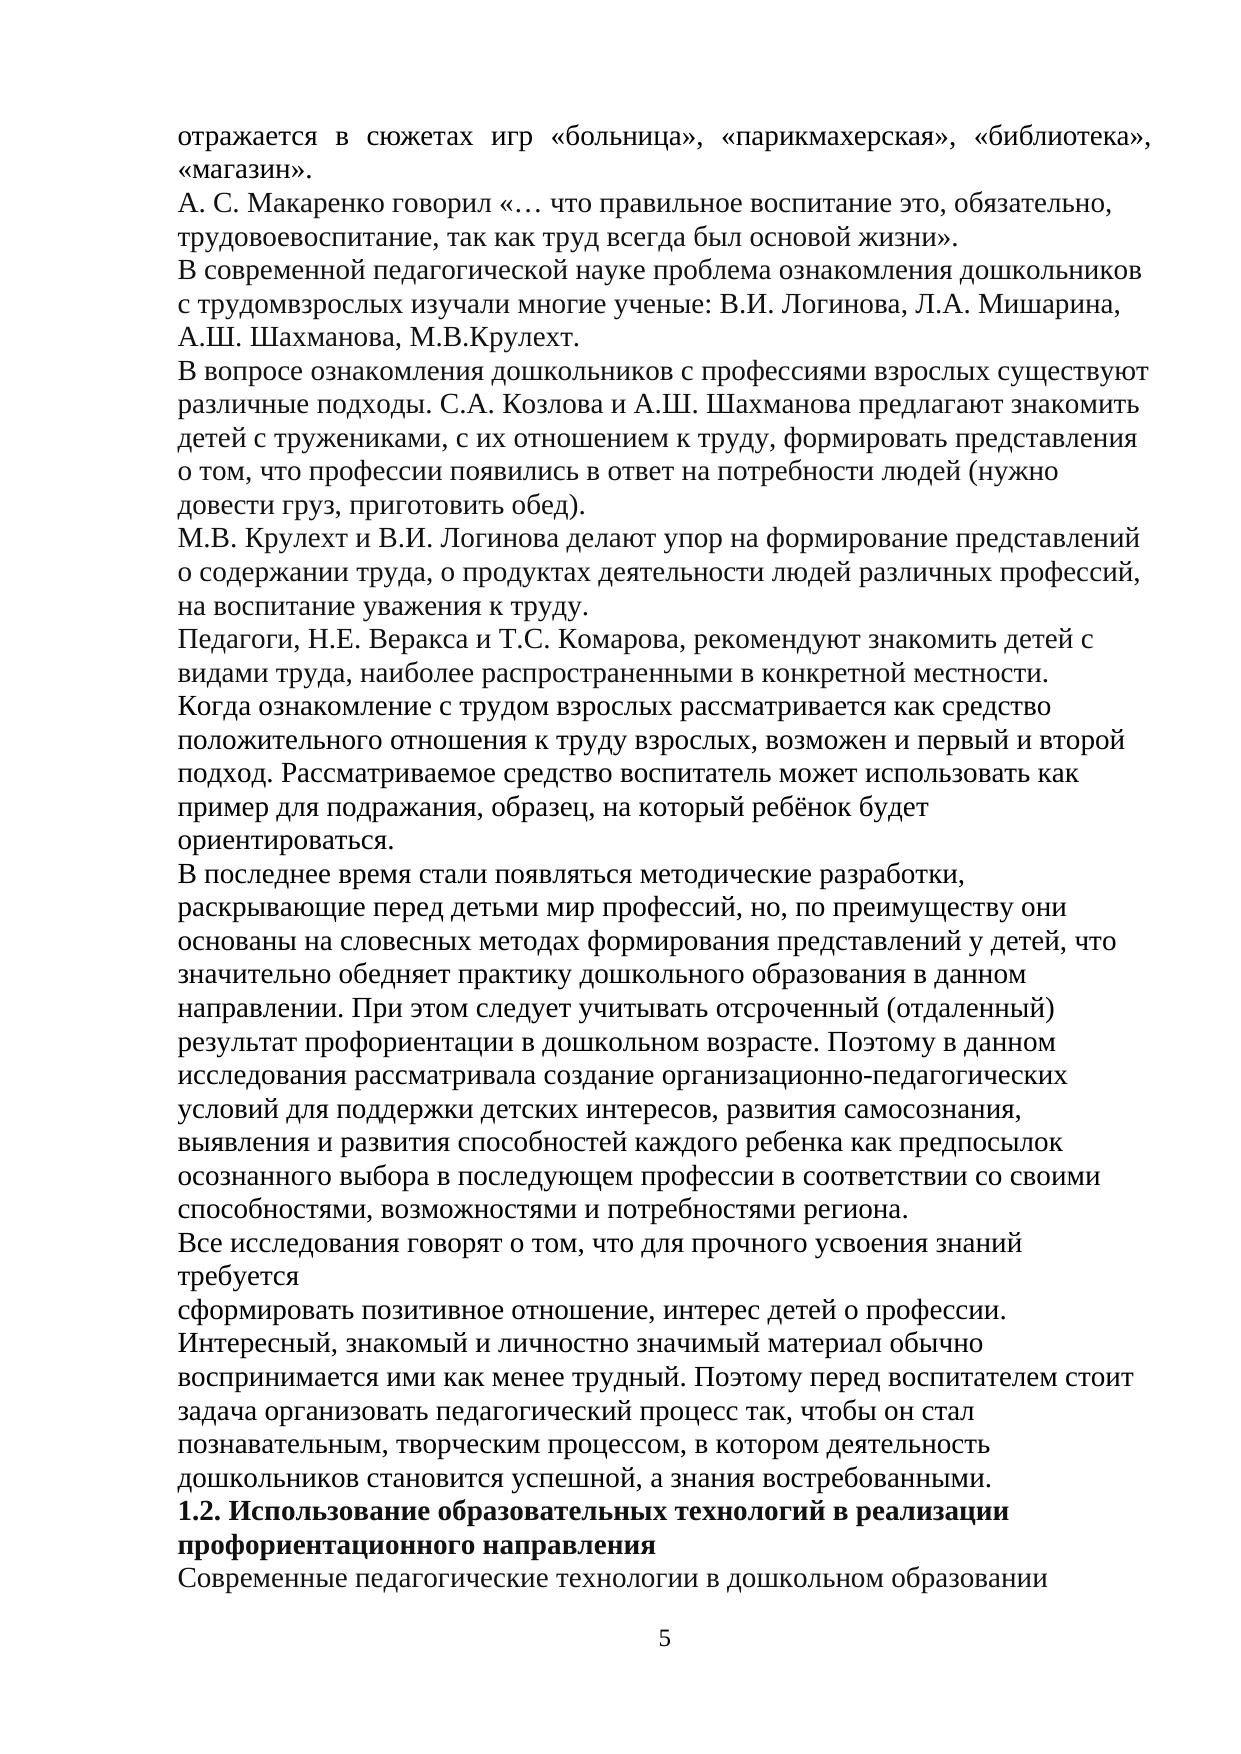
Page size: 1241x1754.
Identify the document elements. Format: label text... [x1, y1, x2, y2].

text А. С. Макаренко говорил «… что правильное воспитание это, обязательно, трудовоевоспитание, так как труд всегда был основой жизни». В современной педагогической науке проблема ознакомления дошкольников с трудомвзрослых изучали многие ученые: В.И. Логинова, Л.А. Мишарина, А.Ш. Шахманова, М.В.Крулехт. В вопросе ознакомления дошкольников с профессиями взрослых существуют различные подходы. С.А. Козлова и А.Ш. Шахманова предлагают знакомить детей с тружениками, с их отношением к труду, формировать представления о том, что профессии появились в ответ на потребности людей (нужно довести груз, приготовить обед). М.В. Крулехт и В.И. Логинова делают упор на формирование представлений о содержании труда, о продуктах деятельности людей различных профессий, на воспитание уважения к труду. Педагоги, Н.Е. Веракса и Т.С. Комарова, рекомендуют знакомить детей с видами труда, наиболее распространенными в конкретной местности. Когда ознакомление с трудом взрослых рассматривается как средство положительного отношения к труду взрослых, возможен и первый и второй подход. Рассматриваемое средство воспитатель может использовать как пример для подражания, образец, на который ребёнок будет ориентироваться. В последнее время стали появляться методические разработки, раскрывающие перед детьми мир профессий, но, по преимуществу они основаны на словесных методах формирования представлений у детей, что значительно обедняет практику дошкольного образования в данном направлении. При этом следует учитывать отсроченный (отдаленный) результат профориентации в дошкольном возрасте. Поэтому в данном исследования рассматривала создание организационно-педагогических условий для поддержки детских интересов, развития самосознания, выявления и развития способностей каждого ребенка как предпосылок осознанного выбора в последующем профессии в соответствии со своими способностями, возможностями и потребностями региона. Все исследования говорят о том, что для прочного усвоения знаний требуется сформировать позитивное отношение, интерес детей о профессии. Интересный, знакомый и личностно значимый материал обычно воспринимается ими как менее трудный. Поэтому перед воспитателем стоит задача организовать педагогический процесс так, чтобы он стал познавательным, творческим процессом, в котором деятельность дошкольников становится успешной, а знания востребованными. [177, 185, 1152, 1493]
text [177, 118, 1152, 185]
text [177, 1493, 1152, 1594]
